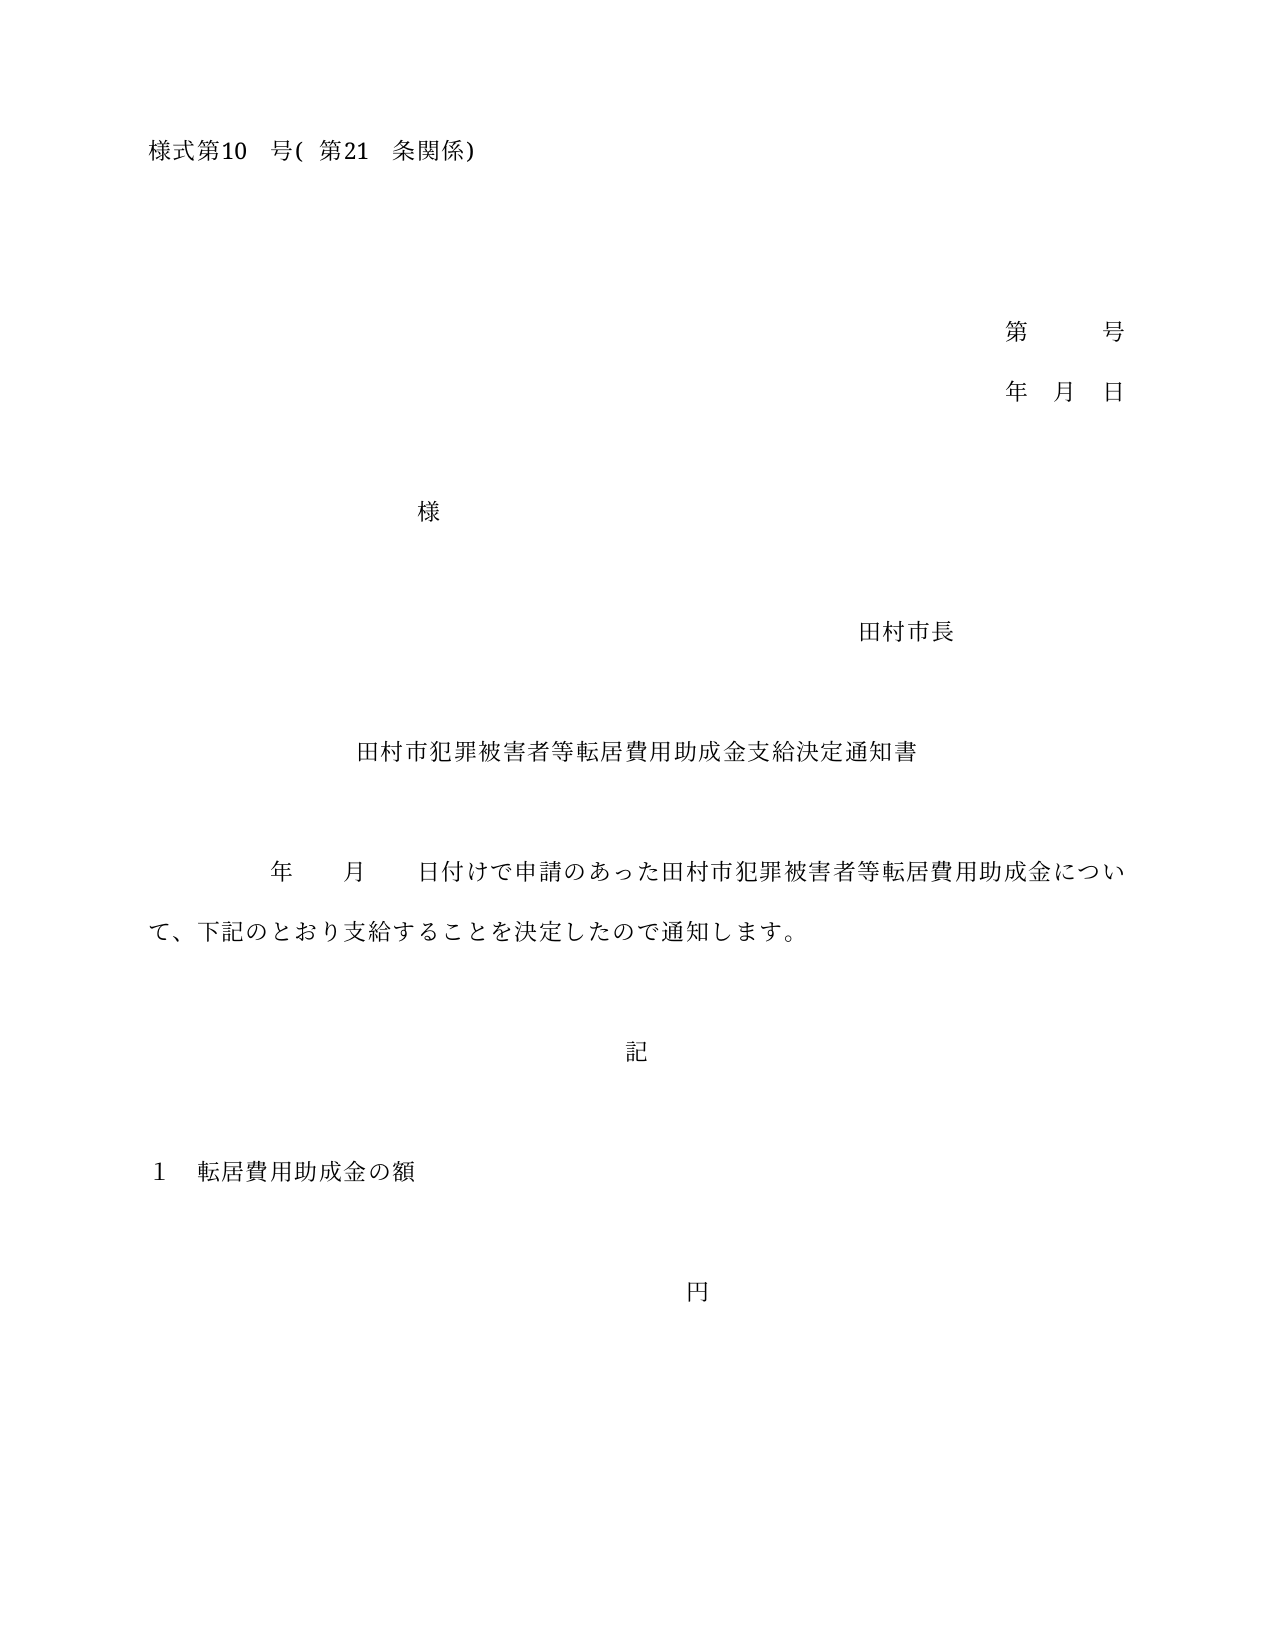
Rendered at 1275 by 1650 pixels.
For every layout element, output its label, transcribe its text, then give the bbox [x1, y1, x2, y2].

text 第 号 [148, 300, 1127, 360]
text １ 転居費用助成金の額 [148, 1140, 1127, 1200]
text 田村市長 [148, 600, 1127, 660]
text 様 [148, 480, 1127, 540]
text 様式第10号(第21条関係) [148, 120, 1127, 180]
text 記 [148, 1020, 1127, 1080]
text 田村市犯罪被害者等転居費用助成金支給決定通知書 [148, 720, 1127, 780]
text 年 月 日 [148, 360, 1127, 420]
text 円 [148, 1260, 1127, 1320]
text 年 月 日付けで申請のあった田村市犯罪被害者等転居費用助成金について、下記のとおり支給することを決定したので通知します。 [148, 840, 1127, 960]
